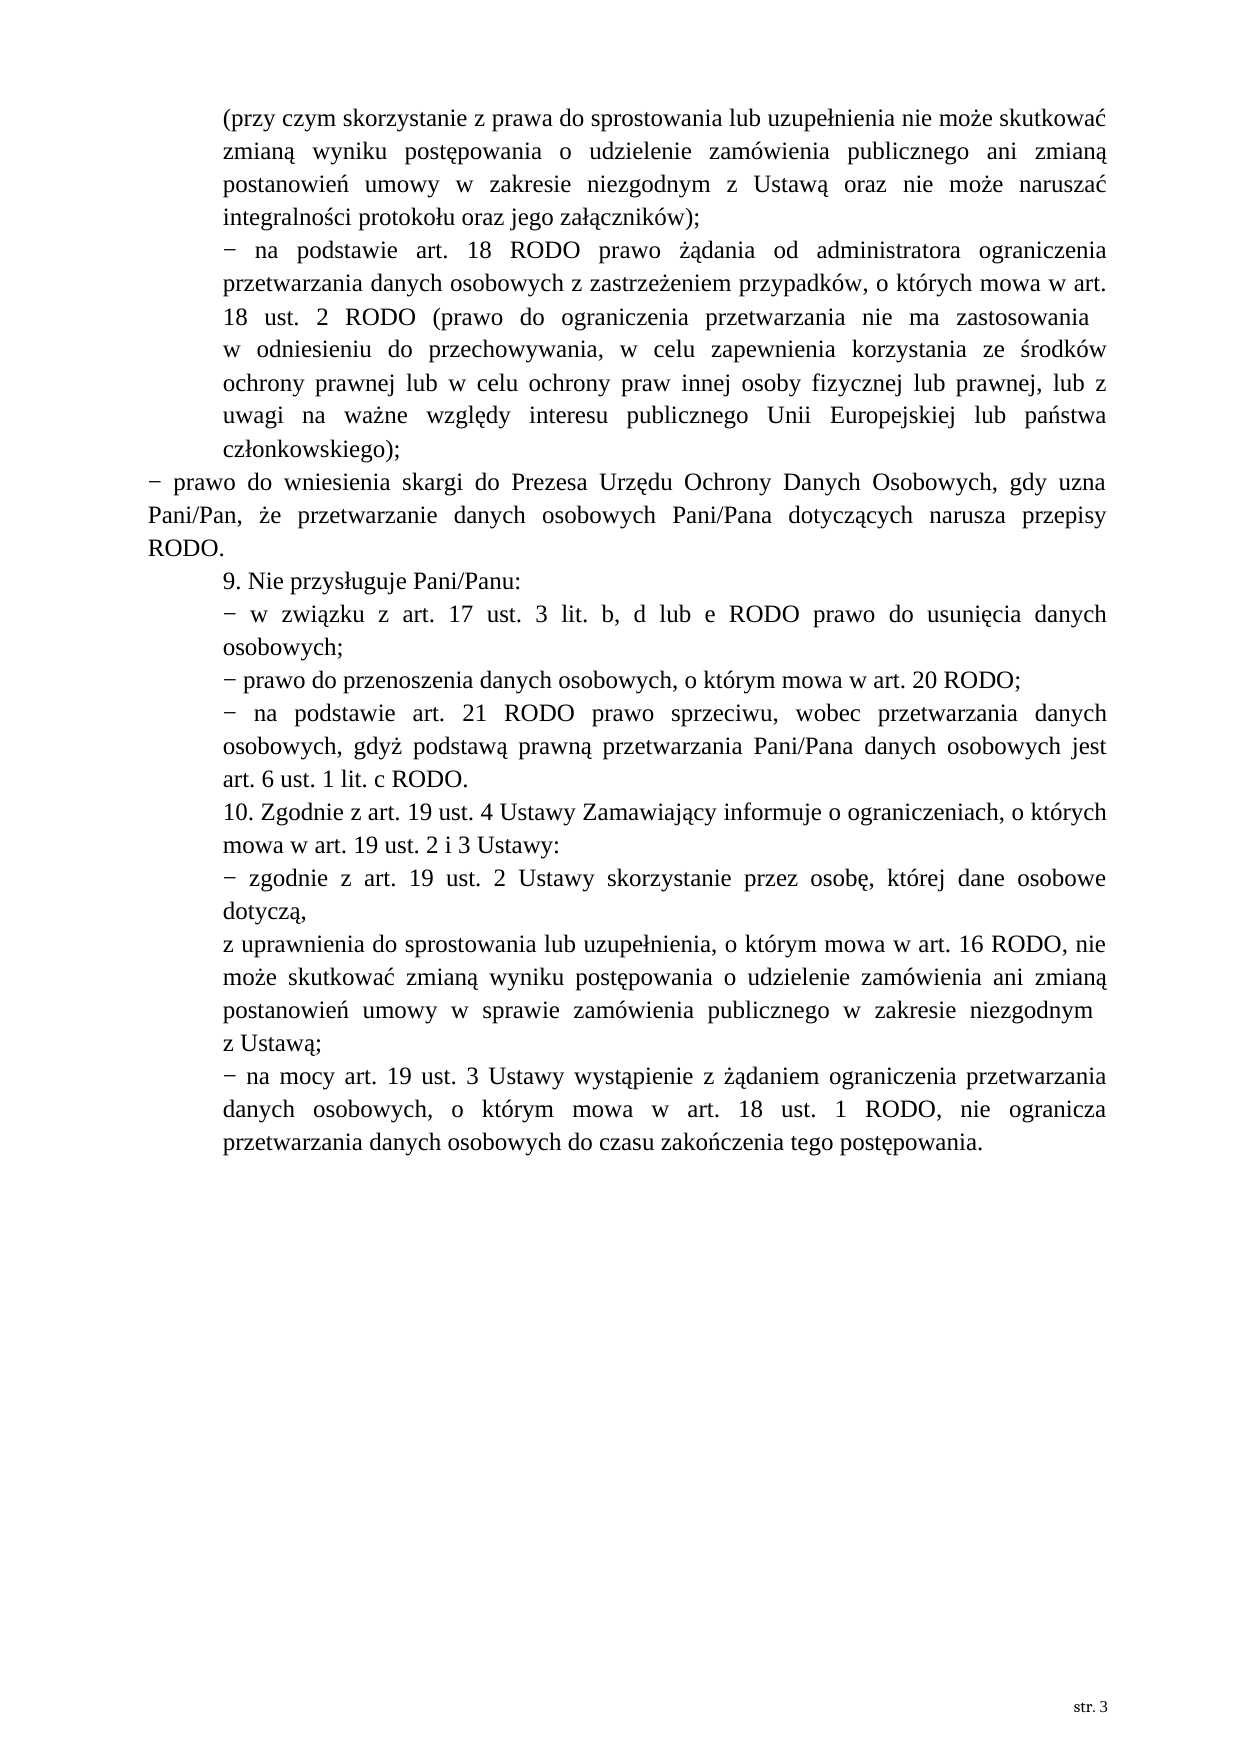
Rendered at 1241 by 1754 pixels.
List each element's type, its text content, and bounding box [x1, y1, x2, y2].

text − prawo do wniesienia skargi do Prezesa Urzędu Ochrony Danych Osobowych, gdy uzna Pani/Pan, że przetwarzanie danych osobowych Pani/Pana dotyczących narusza przepisy RODO. [148, 467, 1107, 561]
list 9. Nie przysługuje Pani/Panu: [223, 566, 1107, 594]
list − na mocy art. 19 ust. 3 Ustawy wystąpienie z żądaniem ograniczenia przetwarzania danych osobowych, o którym mowa w art. 18 ust. 1 RODO, nie ogranicza przetwarzania danych osobowych do czasu zakończenia tego postępowania. [223, 1061, 1107, 1156]
list − w związku z art. 17 ust. 3 lit. b, d lub e RODO prawo do usunięcia danych osobowych; − prawo do przenoszenia danych osobowych, o którym mowa w art. 20 RODO; [223, 599, 1107, 693]
list − na podstawie art. 21 RODO prawo sprzeciwu, wobec przetwarzania danych osobowych, gdyż podstawą prawną przetwarzania Pani/Pana danych osobowych jest art. 6 ust. 1 lit. c RODO. [223, 698, 1107, 793]
list 10. Zgodnie z art. 19 ust. 4 Ustawy Zamawiający informuje o ograniczeniach, o których mowa w art. 19 ust. 2 i 3 Ustawy: [223, 797, 1107, 859]
list − zgodnie z art. 19 ust. 2 Ustawy skorzystanie przez osobę, której dane osobowe dotyczą, z uprawnienia do sprostowania lub uzupełnienia, o którym mowa w art. 16 RODO, nie może skutkować zmianą wyniku postępowania o udzielenie zamówienia ani zmianą postanowień umowy w sprawie zamówienia publicznego w zakresie niezgodnym z Ustawą; [223, 863, 1107, 1057]
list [223, 103, 1107, 462]
